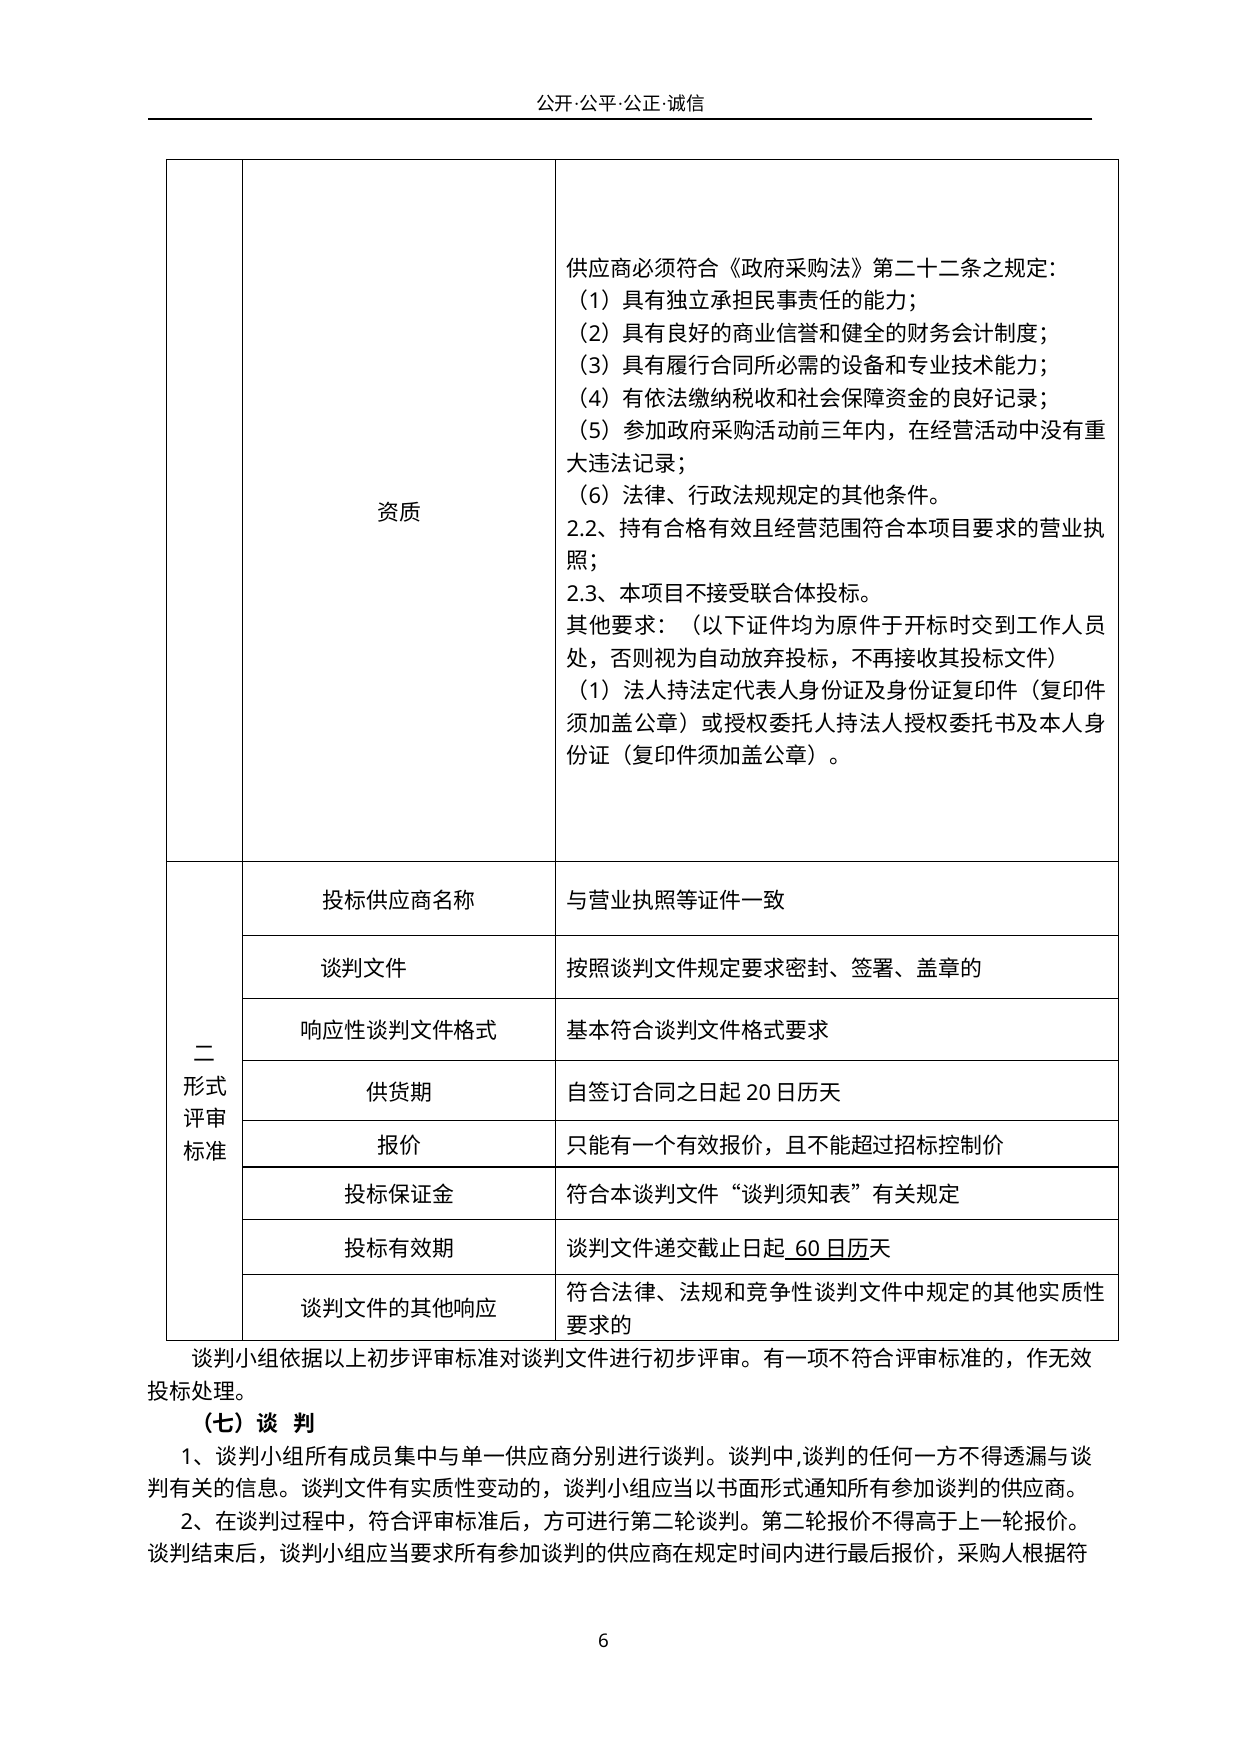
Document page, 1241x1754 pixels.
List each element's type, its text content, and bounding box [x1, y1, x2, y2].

text （七）谈 判 [148, 1406, 1092, 1438]
table_cell 资质 [243, 160, 555, 861]
table_cell 只能有一个有效报价，且不能超过招标控制价 [556, 1121, 1118, 1166]
table_cell 自签订合同之日起20日历天 [556, 1061, 1118, 1120]
text 谈判小组依据以上初步评审标准对谈判文件进行初步评审。有一项不符合评审标准的，作无效投标处理。 [148, 1341, 1092, 1406]
table_cell 谈判文件的其他响应 [243, 1275, 555, 1340]
table_cell 符合本谈判文件“谈判须知表”有关规定 [556, 1168, 1118, 1219]
table_cell 按照谈判文件规定要求密封、签署、盖章的 [556, 936, 1118, 997]
table_cell 二 形式评审标准 [167, 862, 242, 1340]
table_cell 供货期 [243, 1061, 555, 1120]
table_cell 响应性谈判文件格式 [243, 999, 555, 1060]
table_cell 符合法律、法规和竞争性谈判文件中规定的其他实质性要求的 [556, 1275, 1118, 1340]
table_cell 投标有效期 [243, 1220, 555, 1274]
table_cell 基本符合谈判文件格式要求 [556, 999, 1118, 1060]
table_cell 与营业执照等证件一致 [556, 862, 1118, 935]
table_cell 谈判文件递交截止日起 60 日历天 [556, 1220, 1118, 1274]
table_cell 供应商必须符合《政府采购法》第二十二条之规定： （1）具有独立承担民事责任的能力； （2）具有良好的商业信誉和健全的财务会计制度； （3）具有履行合同所必需的设备和专业技术能力； （4）有依法缴纳税收和社会保障资金的良好记录； （5）参加政府采购活动前三年内，在经营活动中没有重大违法记录； （6）法律、行政法规规定的其他条件。 2.2、持有合格有效且经营范围符合本项目要求的营业执照； 2.3、本项目不接受联合体投标。 其他要求：（以下证件均为原件于开标时交到工作人员处，否则视为自动放弃投标，不再接收其投标文件） （1）法人持法定代表人身份证及身份证复印件（复印件须加盖公章）或授权委托人持法人授权委托书及本人身份证（复印件须加盖公章）。 [556, 160, 1118, 861]
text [148, 1503, 1092, 1568]
text 1、谈判小组所有成员集中与单一供应商分别进行谈判。谈判中,谈判的任何一方不得透漏与谈判有关的信息。谈判文件有实质性变动的，谈判小组应当以书面形式通知所有参加谈判的供应商。 [148, 1438, 1092, 1503]
table_cell 报价 [243, 1121, 555, 1166]
table_cell 投标保证金 [243, 1168, 555, 1219]
table_cell 投标供应商名称 [243, 862, 555, 935]
table_cell 谈判文件 [243, 936, 555, 997]
